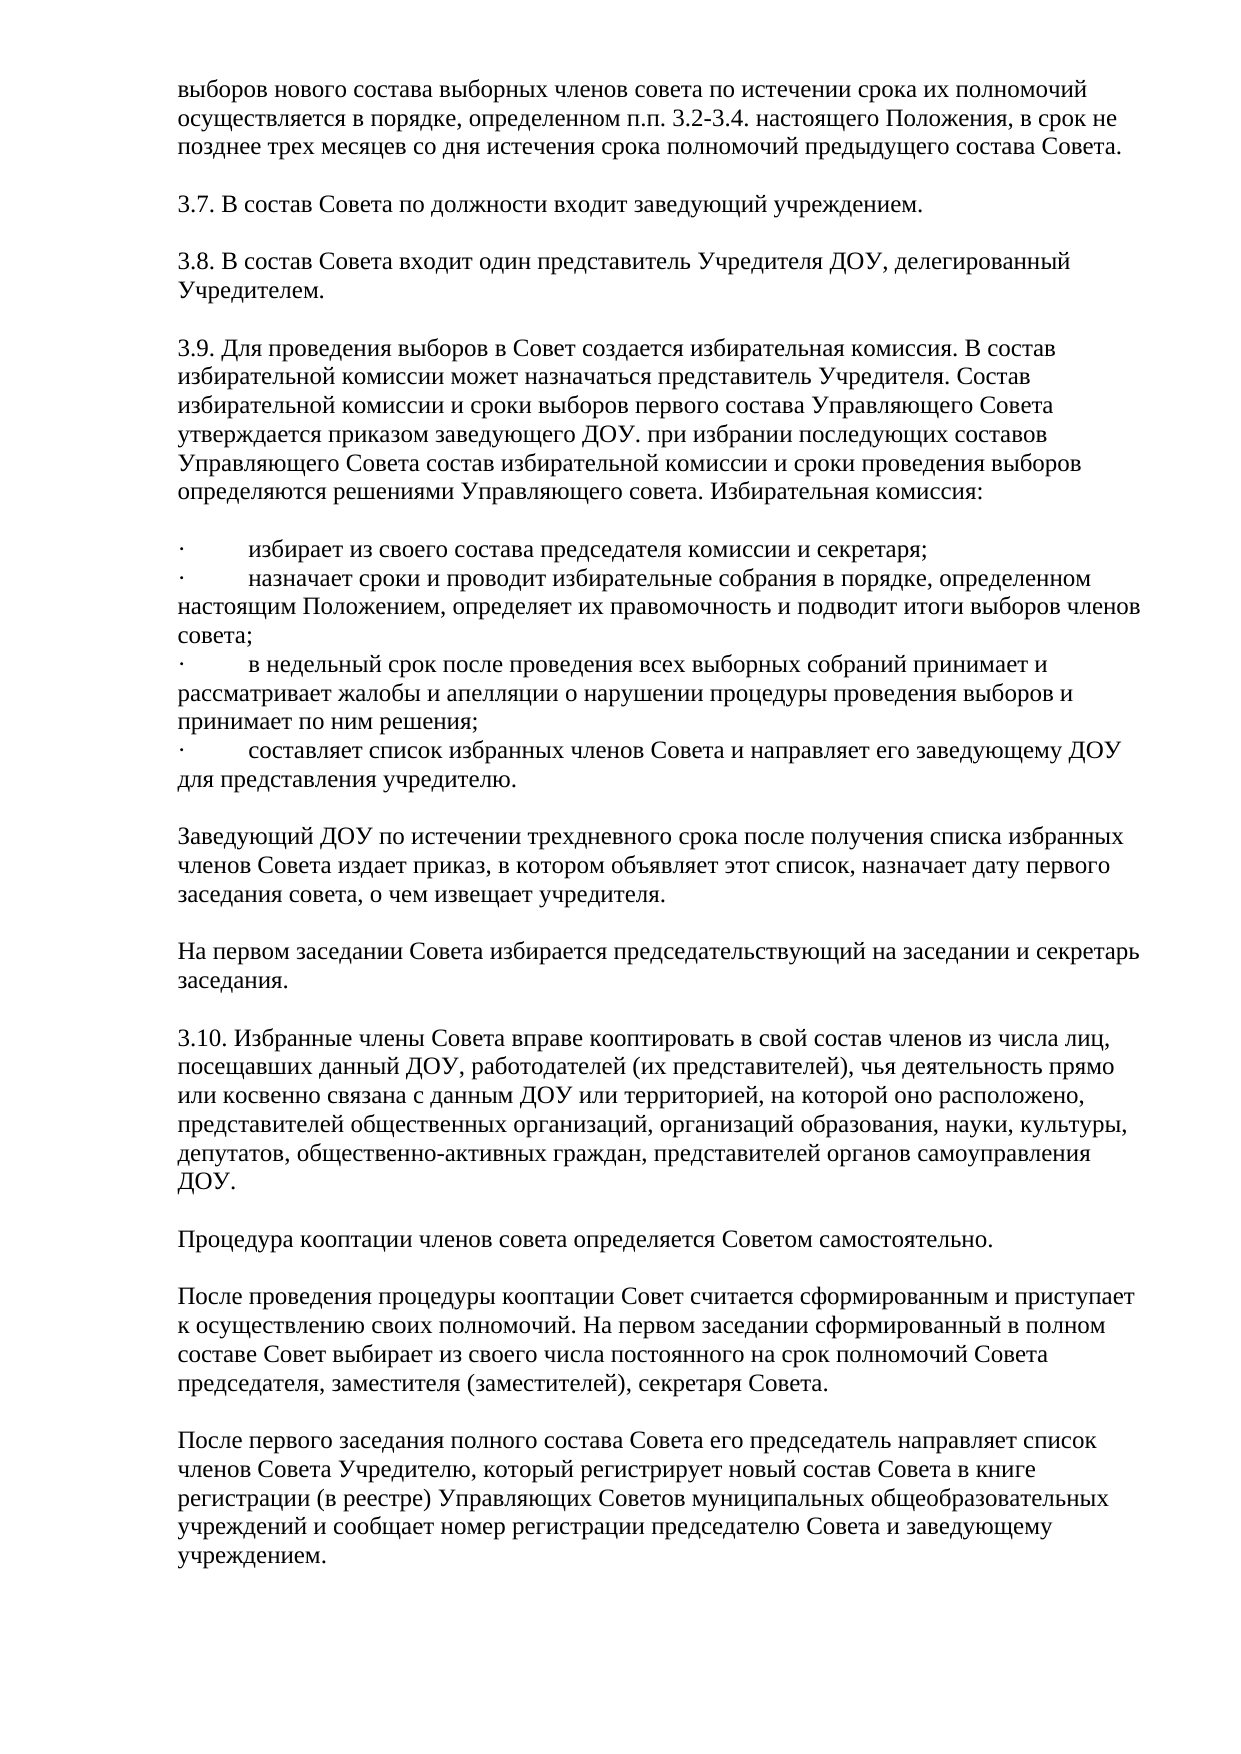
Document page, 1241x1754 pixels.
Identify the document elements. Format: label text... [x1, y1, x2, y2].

text · в недельный срок после проведения всех выборных собраний принимает и рассматривает жалобы и апелляции о нарушении процедуры проведения выборов и принимает по ним решения; [177, 649, 1152, 735]
text Заведующий ДОУ по истечении трехдневного срока после получения списка избранных членов Совета издает приказ, в котором объявляет этот список, назначает дату первого заседания совета, о чем извещает учредителя. [177, 821, 1152, 908]
text · избирает из своего состава председателя комиссии и секретаря; [177, 534, 1152, 563]
text После первого заседания полного состава Совета его председатель направляет список членов Совета Учредителю, который регистрирует новый состав Совета в книге регистрации (в реестре) Управляющих Советов муниципальных общеобразовательных учреждений и сообщает номер регистрации председателю Совета и заведующему учреждением. [177, 1425, 1152, 1569]
text · составляет список избранных членов Совета и направляет его заведующему ДОУ для представления учредителю. [177, 735, 1152, 793]
text 3.7. В состав Совета по должности входит заведующий учреждением. [177, 189, 1152, 218]
text Процедура кооптации членов совета определяется Советом самостоятельно. [177, 1224, 1152, 1253]
text 3.8. В состав Совета входит один представитель Учредителя ДОУ, делегированный Учредителем. [177, 246, 1152, 304]
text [177, 74, 1152, 160]
text 3.10. Избранные члены Совета вправе кооптировать в свой состав членов из числа лиц, посещавших данный ДОУ, работодателей (их представителей), чья деятельность прямо или косвенно связана с данным ДОУ или территорией, на которой оно расположено, представителей общественных организаций, организаций образования, науки, культуры, депутатов, общественно-активных граждан, представителей органов самоуправления ДОУ. [177, 1023, 1152, 1195]
text После проведения процедуры кооптации Совет считается сформированным и приступает к осуществлению своих полномочий. На первом заседании сформированный в полном составе Совет выбирает из своего числа постоянного на срок полномочий Совета председателя, заместителя (заместителей), секретаря Совета. [177, 1281, 1152, 1396]
text 3.9. Для проведения выборов в Совет создается избирательная комиссия. В состав избирательной комиссии может назначаться представитель Учредителя. Состав избирательной комиссии и сроки выборов первого состава Управляющего Совета утверждается приказом заведующего ДОУ. при избрании последующих составов Управляющего Совета состав избирательной комиссии и сроки проведения выборов определяются решениями Управляющего совета. Избирательная комиссия: [177, 333, 1152, 505]
text · назначает сроки и проводит избирательные собрания в порядке, определенном настоящим Положением, определяет их правомочность и подводит итоги выборов членов совета; [177, 563, 1152, 649]
text На первом заседании Совета избирается председательствующий на заседании и секретарь заседания. [177, 936, 1152, 994]
